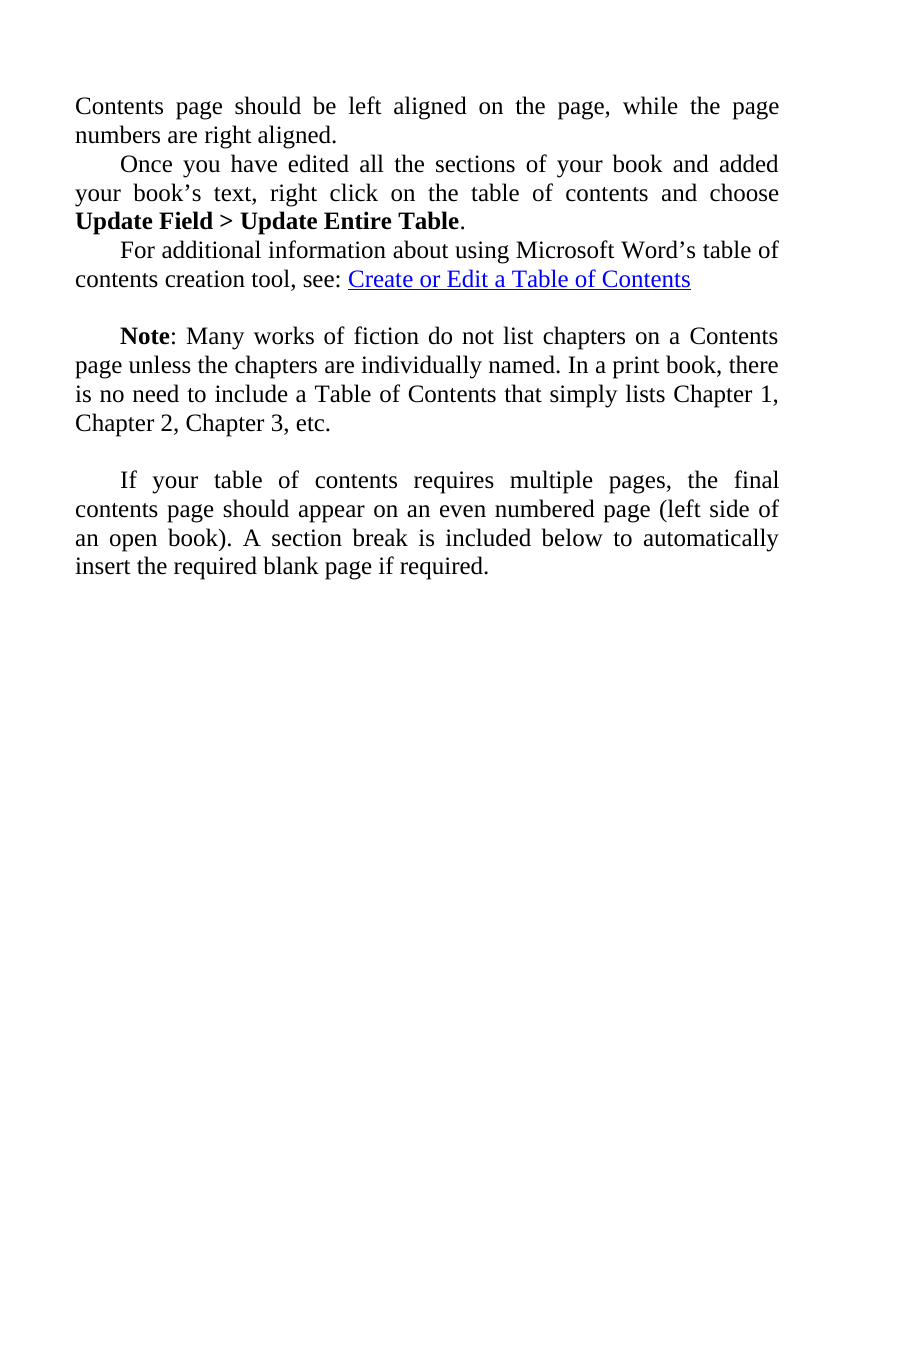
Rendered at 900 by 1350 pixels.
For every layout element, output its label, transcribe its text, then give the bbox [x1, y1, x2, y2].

text Once you have edited all the sections of your book and added your book’s text, right click on the table of contents and choose Update Field > Update Entire Table. [75, 149, 780, 235]
text Note: Many works of fiction do not list chapters on a Contents page unless the chapters are individually named. In a print book, there is no need to include a Table of Contents that simply lists Chapter 1, Chapter 2, Chapter 3, etc. [75, 321, 780, 436]
text For additional information about using Microsoft Word’s table of contents creation tool, see: Create or Edit a Table of Contents [75, 235, 780, 293]
text If your table of contents requires multiple pages, the final contents page should appear on an even numbered page (left side of an open book). A section break is included below to automatically insert the required blank page if required. [75, 465, 780, 580]
